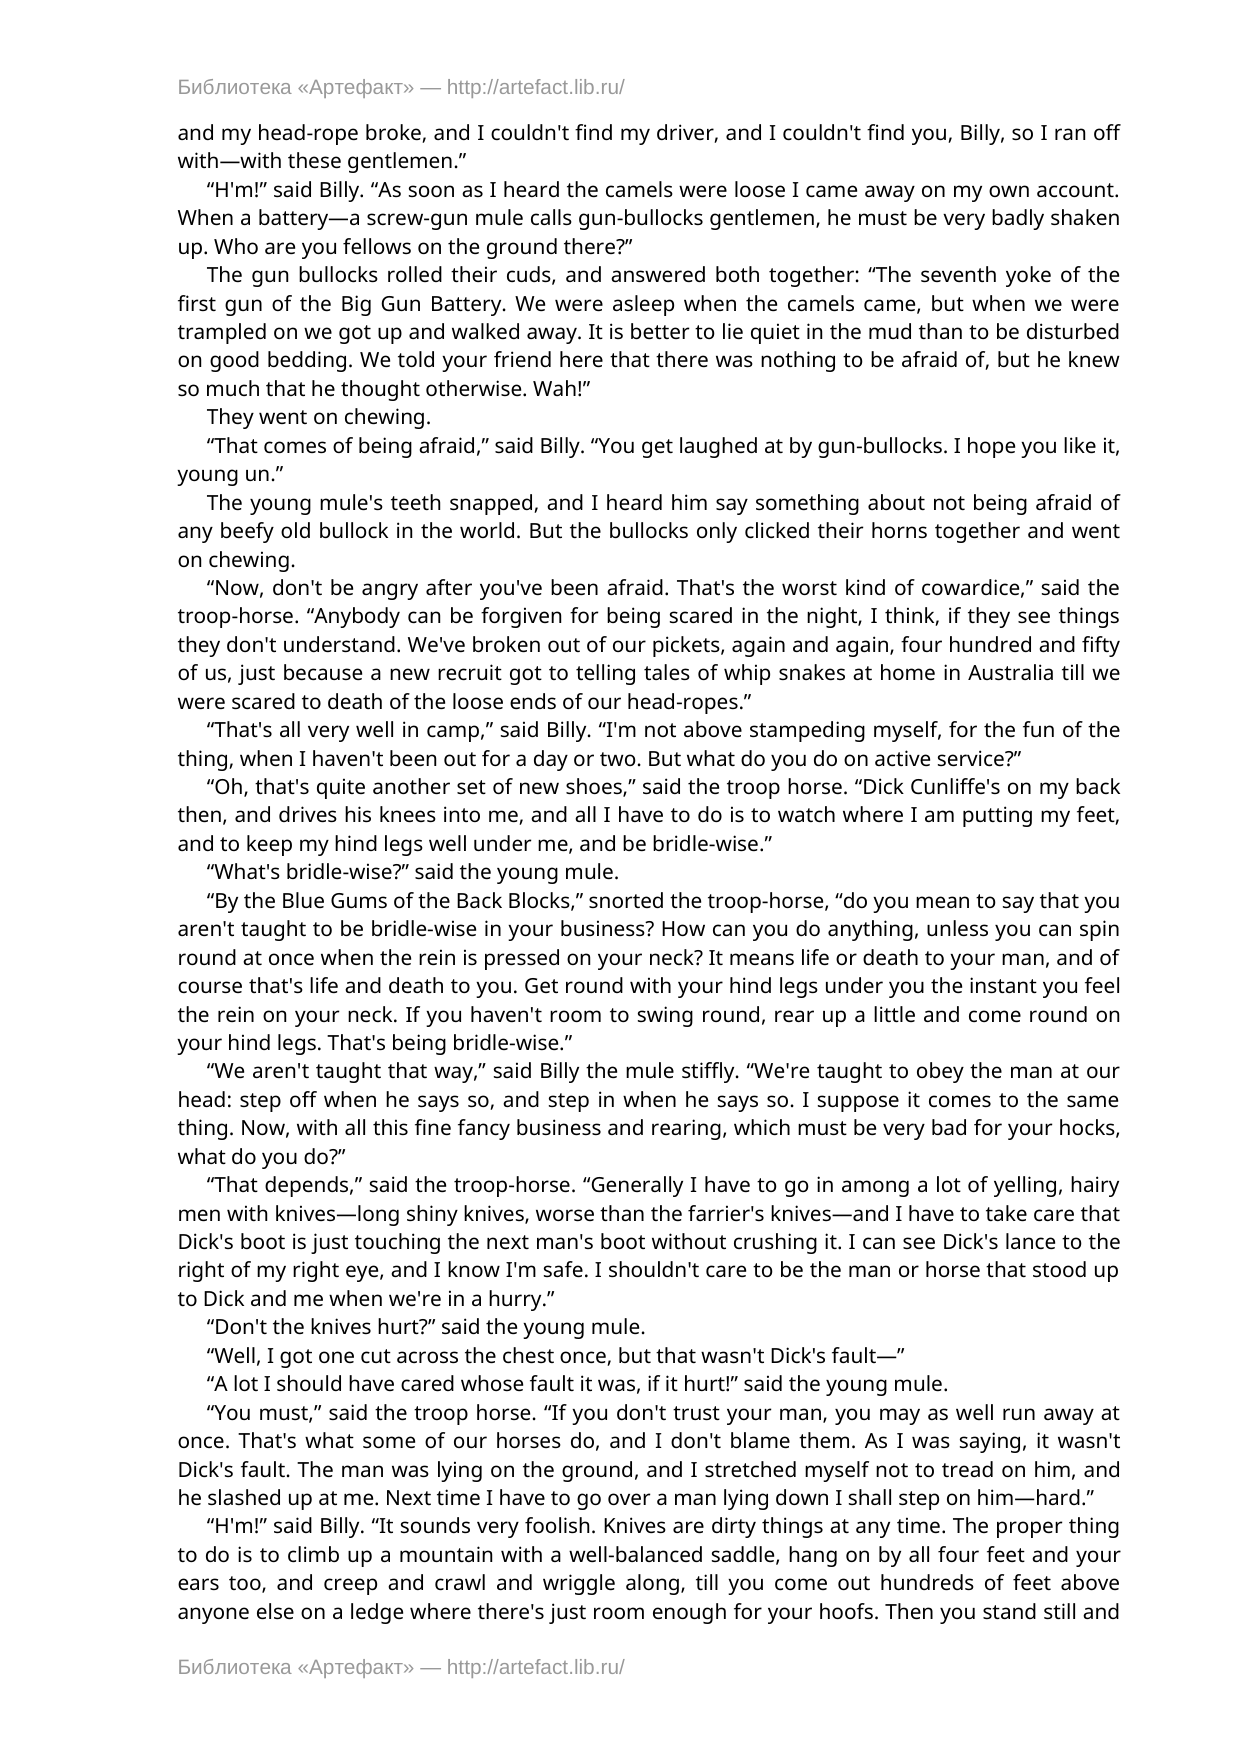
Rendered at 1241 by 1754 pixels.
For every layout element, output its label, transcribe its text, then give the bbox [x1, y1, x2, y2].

text “H'm!” said Billy. “As soon as I heard the camels were loose I came away on my own account. When a battery—a screw-gun mule calls gun-bullocks gentlemen, he must be very badly shaken up. Who are you fellows on the ground there?” [177, 175, 1122, 260]
text “Now, don't be angry after you've been afraid. That's the worst kind of cowardice,” said the troop-horse. “Anybody can be forgiven for being scared in the night, I think, if they see things they don't understand. We've broken out of our pickets, again and again, four hundred and fifty of us, just because a new recruit got to telling tales of whip snakes at home in Australia till we were scared to death of the loose ends of our head-ropes.” [177, 573, 1122, 715]
text “What's bridle-wise?” said the young mule. [177, 857, 1122, 886]
text “You must,” said the troop horse. “If you don't trust your man, you may as well run away at once. That's what some of our horses do, and I don't blame them. As I was saying, it wasn't Dick's fault. The man was lying on the ground, and I stretched myself not to tread on him, and he slashed up at me. Next time I have to go over a man lying down I shall step on him—hard.” [177, 1398, 1122, 1512]
text The young mule's teeth snapped, and I heard him say something about not being afraid of any beefy old bullock in the world. But the bullocks only clicked their horns together and went on chewing. [177, 488, 1122, 573]
text They went on chewing. [177, 402, 1122, 431]
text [177, 1512, 1122, 1625]
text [177, 118, 1122, 175]
text “A lot I should have cared whose fault it was, if it hurt!” said the young mule. [177, 1369, 1122, 1398]
text “That depends,” said the troop-horse. “Generally I have to go in among a lot of yelling, hairy men with knives—long shiny knives, worse than the farrier's knives—and I have to take care that Dick's boot is just touching the next man's boot without crushing it. I can see Dick's lance to the right of my right eye, and I know I'm safe. I shouldn't care to be the man or horse that stood up to Dick and me when we're in a hurry.” [177, 1170, 1122, 1312]
text The gun bullocks rolled their cuds, and answered both together: “The seventh yoke of the first gun of the Big Gun Battery. We were asleep when the camels came, but when we were trampled on we got up and walked away. It is better to lie quiet in the mud than to be disturbed on good bedding. We told your friend here that there was nothing to be afraid of, but he knew so much that he thought otherwise. Wah!” [177, 260, 1122, 402]
text “We aren't taught that way,” said Billy the mule stiffly. “We're taught to obey the man at our head: step off when he says so, and step in when he says so. I suppose it comes to the same thing. Now, with all this fine fancy business and rearing, which must be very bad for your hocks, what do you do?” [177, 1057, 1122, 1170]
text “Well, I got one cut across the chest once, but that wasn't Dick's fault—” [177, 1341, 1122, 1369]
text “By the Blue Gums of the Back Blocks,” snorted the troop-horse, “do you mean to say that you aren't taught to be bridle-wise in your business? How can you do anything, unless you can spin round at once when the rein is pressed on your neck? It means life or death to your man, and of course that's life and death to you. Get round with your hind legs under you the instant you feel the rein on your neck. If you haven't room to swing round, rear up a little and come round on your hind legs. That's being bridle-wise.” [177, 886, 1122, 1057]
text “That's all very well in camp,” said Billy. “I'm not above stampeding myself, for the fun of the thing, when I haven't been out for a day or two. But what do you do on active service?” [177, 715, 1122, 772]
text “Don't the knives hurt?” said the young mule. [177, 1312, 1122, 1341]
text “Oh, that's quite another set of new shoes,” said the troop horse. “Dick Cunliffe's on my back then, and drives his knees into me, and all I have to do is to watch where I am putting my feet, and to keep my hind legs well under me, and be bridle-wise.” [177, 772, 1122, 857]
text “That comes of being afraid,” said Billy. “You get laughed at by gun-bullocks. I hope you like it, young un.” [177, 431, 1122, 488]
